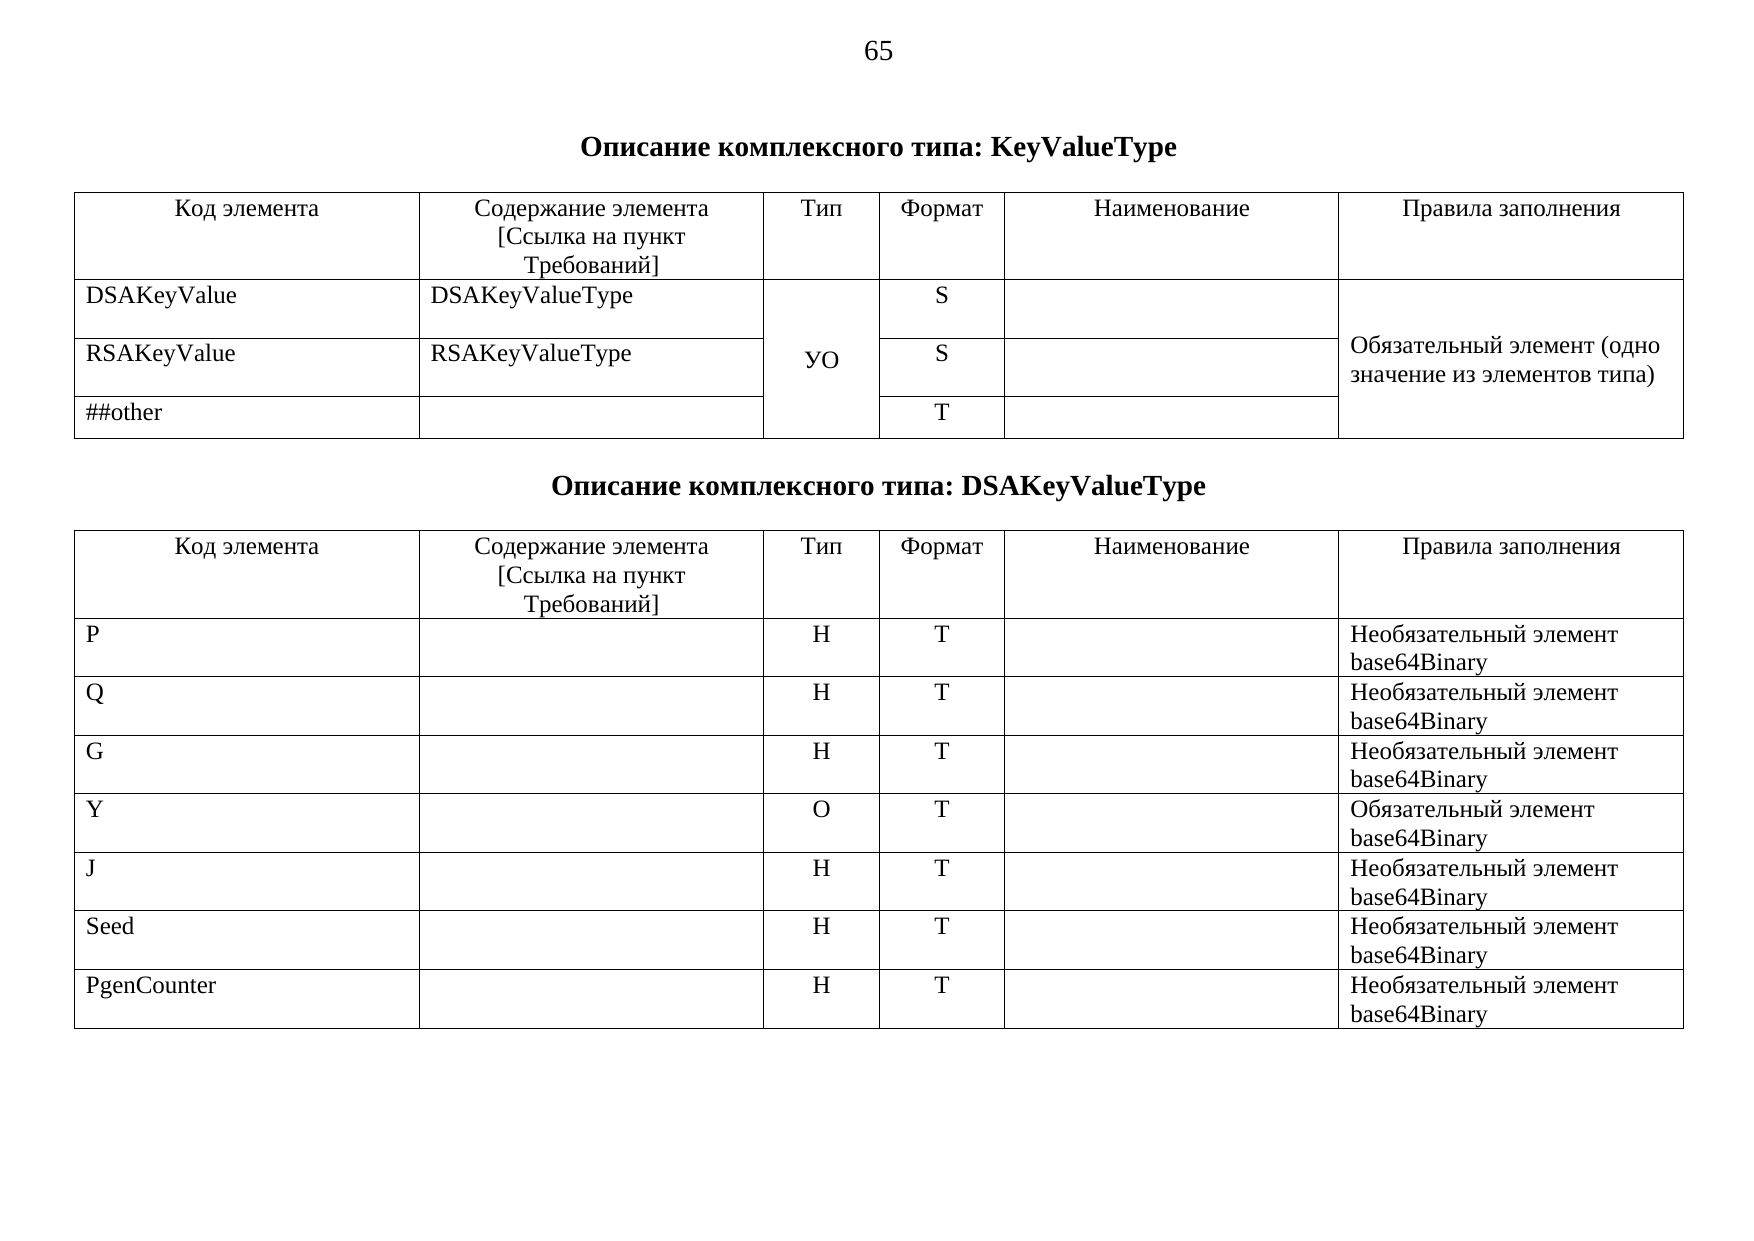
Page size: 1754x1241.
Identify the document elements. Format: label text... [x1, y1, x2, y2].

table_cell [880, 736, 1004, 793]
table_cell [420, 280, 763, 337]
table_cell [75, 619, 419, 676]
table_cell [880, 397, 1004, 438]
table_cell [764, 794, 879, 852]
subtitle Описание комплексного типа: KeyValueType [74, 129, 1683, 163]
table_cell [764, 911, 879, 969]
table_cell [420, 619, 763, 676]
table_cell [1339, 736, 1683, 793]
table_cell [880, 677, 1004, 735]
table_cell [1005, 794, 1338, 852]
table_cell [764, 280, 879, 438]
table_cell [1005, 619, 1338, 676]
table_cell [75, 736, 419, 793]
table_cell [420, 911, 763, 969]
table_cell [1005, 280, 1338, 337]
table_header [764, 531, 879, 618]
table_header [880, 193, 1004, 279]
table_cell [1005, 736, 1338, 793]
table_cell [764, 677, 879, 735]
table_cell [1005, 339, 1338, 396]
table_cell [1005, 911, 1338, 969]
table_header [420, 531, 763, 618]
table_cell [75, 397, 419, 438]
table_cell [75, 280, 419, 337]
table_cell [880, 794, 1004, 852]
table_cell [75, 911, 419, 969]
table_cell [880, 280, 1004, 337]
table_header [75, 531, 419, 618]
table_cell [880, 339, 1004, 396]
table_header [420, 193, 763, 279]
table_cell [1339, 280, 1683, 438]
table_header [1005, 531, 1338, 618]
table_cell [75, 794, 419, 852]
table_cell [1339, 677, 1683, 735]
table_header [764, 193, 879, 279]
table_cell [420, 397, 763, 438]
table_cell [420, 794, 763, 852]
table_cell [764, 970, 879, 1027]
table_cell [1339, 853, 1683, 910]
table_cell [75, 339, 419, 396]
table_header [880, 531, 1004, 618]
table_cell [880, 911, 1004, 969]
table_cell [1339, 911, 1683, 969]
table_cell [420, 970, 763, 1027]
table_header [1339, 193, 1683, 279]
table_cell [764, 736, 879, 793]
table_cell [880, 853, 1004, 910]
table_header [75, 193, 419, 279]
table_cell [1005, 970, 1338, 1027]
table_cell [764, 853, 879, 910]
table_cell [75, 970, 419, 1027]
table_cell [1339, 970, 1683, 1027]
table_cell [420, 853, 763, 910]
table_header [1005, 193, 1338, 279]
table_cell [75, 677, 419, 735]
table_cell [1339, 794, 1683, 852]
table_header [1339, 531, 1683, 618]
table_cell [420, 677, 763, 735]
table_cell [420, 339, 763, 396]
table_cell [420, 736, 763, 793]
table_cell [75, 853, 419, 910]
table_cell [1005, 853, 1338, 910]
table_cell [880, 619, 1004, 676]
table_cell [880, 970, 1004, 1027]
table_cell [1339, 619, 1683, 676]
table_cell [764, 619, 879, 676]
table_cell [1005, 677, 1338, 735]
subtitle Описание комплексного типа: DSAKeyValueType [74, 468, 1683, 502]
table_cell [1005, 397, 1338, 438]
